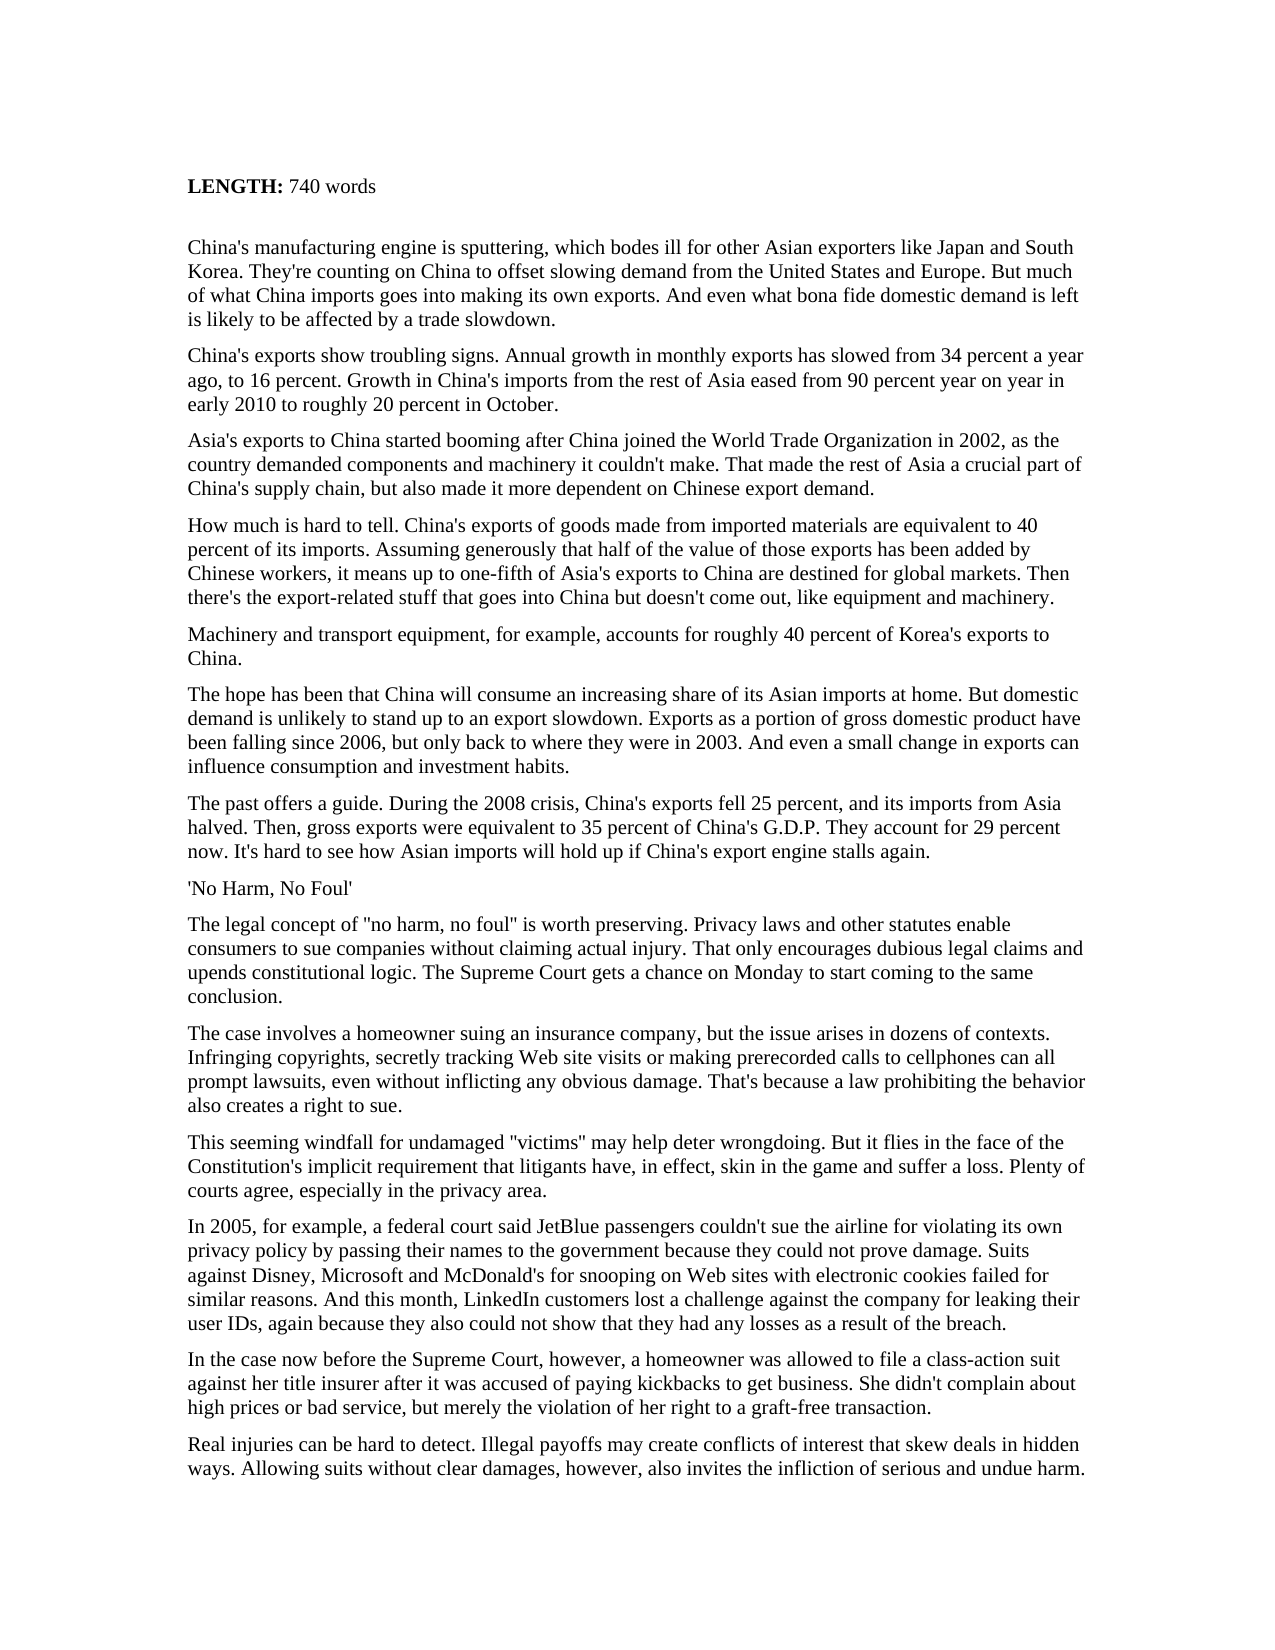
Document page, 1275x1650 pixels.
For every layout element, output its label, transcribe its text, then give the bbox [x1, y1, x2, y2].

text 'No Harm, No Foul' [187, 876, 1087, 900]
text Real injuries can be hard to detect. Illegal payoffs may create conflicts of interest that skew deals in hidden ways. Allowing suits without clear damages, however, also invites the infliction of serious and undue harm. [187, 1432, 1087, 1480]
text The hope has been that China will consume an increasing share of its Asian imports at home. But domestic demand is unlikely to stand up to an export slowdown. Exports as a portion of gross domestic product have been falling since 2006, but only back to where they were in 2003. And even a small change in exports can influence consumption and investment habits. [187, 682, 1087, 778]
text China's exports show troubling signs. Annual growth in monthly exports has slowed from 34 percent a year ago, to 16 percent. Growth in China's imports from the rest of Asia eased from 90 percent year on year in early 2010 to roughly 20 percent in October. [187, 343, 1087, 416]
text Asia's exports to China started booming after China joined the World Trade Organization in 2002, as the country demanded components and machinery it couldn't make. That made the rest of Asia a crucial part of China's supply chain, but also made it more dependent on Chinese export demand. [187, 428, 1087, 500]
text The case involves a homeowner suing an insurance company, but the issue arises in dozens of contexts. Infringing copyrights, secretly tracking Web site visits or making prerecorded calls to cellphones can all prompt lawsuits, even without inflicting any obvious damage. That's because a law prohibiting the behavior also creates a right to sue. [187, 1021, 1087, 1117]
text This seeming windfall for undamaged ''victims'' may help deter wrongdoing. But it flies in the face of the Constitution's implicit requirement that litigants have, in effect, skin in the game and suffer a loss. Plenty of courts agree, especially in the privacy area. [187, 1130, 1087, 1202]
text The past offers a guide. During the 2008 crisis, China's exports fell 25 percent, and its imports from Asia halved. Then, gross exports were equivalent to 35 percent of China's G.D.P. They account for 29 percent now. It's hard to see how Asian imports will hold up if China's export engine stalls again. [187, 791, 1087, 863]
text China's manufacturing engine is sputtering, which bodes ill for other Asian exporters like Japan and South Korea. They're counting on China to offset slowing demand from the United States and Europe. But much of what China imports goes into making its own exports. And even what bona fide domestic demand is left is likely to be affected by a trade slowdown. [187, 235, 1087, 331]
text How much is hard to tell. China's exports of goods made from imported materials are equivalent to 40 percent of its imports. Assuming generously that half of the value of those exports has been added by Chinese workers, it means up to one-fifth of Asia's exports to China are destined for global markets. Then there's the export-related stuff that goes into China but doesn't come out, like equipment and machinery. [187, 513, 1087, 609]
text In 2005, for example, a federal court said JetBlue passengers couldn't sue the airline for violating its own privacy policy by passing their names to the government because they could not prove damage. Suits against Disney, Microsoft and McDonald's for snooping on Web sites with electronic cookies failed for similar reasons. And this month, LinkedIn customers lost a challenge against the company for leaking their user IDs, again because they also could not show that they had any losses as a result of the breach. [187, 1214, 1087, 1335]
text In the case now before the Supreme Court, however, a homeowner was allowed to file a class-action suit against her title insurer after it was accused of paying kickbacks to get business. She didn't complain about high prices or bad service, but merely the violation of her right to a graft-free transaction. [187, 1347, 1087, 1419]
text Machinery and transport equipment, for example, accounts for roughly 40 percent of Korea's exports to China. [187, 622, 1087, 670]
text LENGTH: 740 words [187, 174, 1087, 198]
text The legal concept of ''no harm, no foul'' is worth preserving. Privacy laws and other statutes enable consumers to sue companies without claiming actual injury. That only encourages dubious legal claims and upends constitutional logic. The Supreme Court gets a chance on Monday to start coming to the same conclusion. [187, 912, 1087, 1008]
